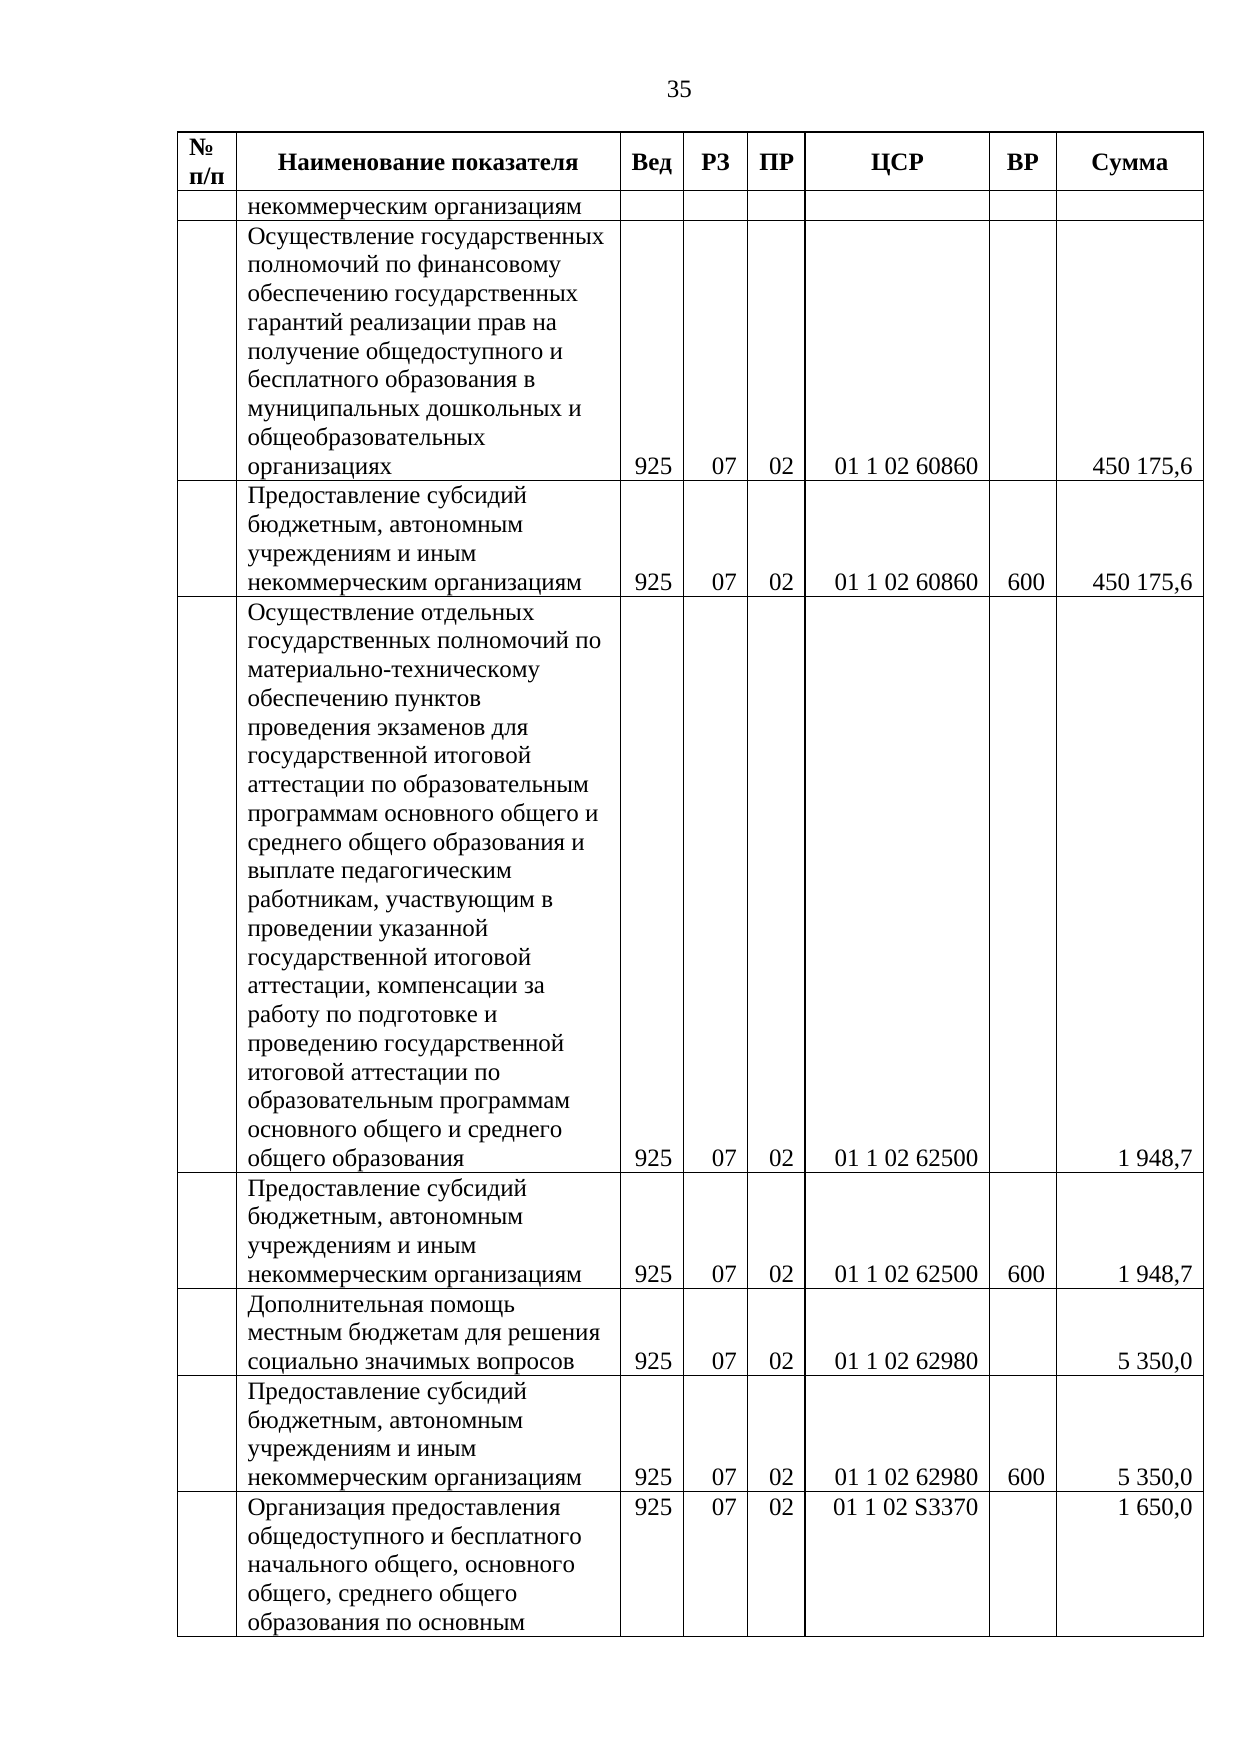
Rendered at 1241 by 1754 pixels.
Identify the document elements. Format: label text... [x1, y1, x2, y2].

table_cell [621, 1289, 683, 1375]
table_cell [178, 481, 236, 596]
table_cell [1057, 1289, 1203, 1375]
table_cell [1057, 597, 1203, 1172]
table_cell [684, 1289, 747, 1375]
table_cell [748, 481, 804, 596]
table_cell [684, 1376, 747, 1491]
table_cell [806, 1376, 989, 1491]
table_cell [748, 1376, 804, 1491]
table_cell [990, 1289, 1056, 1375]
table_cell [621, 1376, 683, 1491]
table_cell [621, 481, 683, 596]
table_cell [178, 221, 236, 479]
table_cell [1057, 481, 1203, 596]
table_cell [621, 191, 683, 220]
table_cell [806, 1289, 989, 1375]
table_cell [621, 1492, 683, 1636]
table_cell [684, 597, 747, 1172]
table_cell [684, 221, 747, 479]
table_header Сумма [1057, 133, 1203, 190]
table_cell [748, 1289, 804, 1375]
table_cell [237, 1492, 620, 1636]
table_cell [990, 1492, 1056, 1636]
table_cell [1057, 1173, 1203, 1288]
table_header РЗ [684, 133, 747, 190]
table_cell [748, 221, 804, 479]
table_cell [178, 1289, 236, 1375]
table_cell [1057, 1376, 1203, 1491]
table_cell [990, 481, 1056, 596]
table_header Вед [621, 133, 683, 190]
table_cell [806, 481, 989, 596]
table_header ЦСР [806, 133, 989, 190]
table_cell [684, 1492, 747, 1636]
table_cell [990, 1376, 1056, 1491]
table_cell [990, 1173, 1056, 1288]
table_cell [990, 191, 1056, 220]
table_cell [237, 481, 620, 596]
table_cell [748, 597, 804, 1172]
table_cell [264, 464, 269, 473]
table_header ПР [748, 133, 804, 190]
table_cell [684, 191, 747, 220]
table_header № п/п [178, 133, 236, 190]
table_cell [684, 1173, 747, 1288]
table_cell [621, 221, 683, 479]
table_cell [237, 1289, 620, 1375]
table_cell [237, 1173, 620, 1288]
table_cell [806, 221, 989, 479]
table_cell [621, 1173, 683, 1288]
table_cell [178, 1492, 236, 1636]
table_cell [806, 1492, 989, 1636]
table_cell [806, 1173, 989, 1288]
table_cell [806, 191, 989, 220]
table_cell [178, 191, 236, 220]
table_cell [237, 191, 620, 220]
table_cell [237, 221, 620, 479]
table_header Наименование показателя [237, 133, 620, 190]
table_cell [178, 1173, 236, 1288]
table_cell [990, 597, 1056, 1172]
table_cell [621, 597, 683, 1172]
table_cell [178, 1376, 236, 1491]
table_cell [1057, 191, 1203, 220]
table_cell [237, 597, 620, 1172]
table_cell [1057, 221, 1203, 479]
table_header ВР [990, 133, 1056, 190]
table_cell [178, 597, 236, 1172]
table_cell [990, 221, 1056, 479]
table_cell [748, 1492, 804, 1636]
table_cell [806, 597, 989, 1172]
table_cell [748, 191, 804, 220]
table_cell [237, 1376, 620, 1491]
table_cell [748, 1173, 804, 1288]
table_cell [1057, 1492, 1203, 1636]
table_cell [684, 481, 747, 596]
